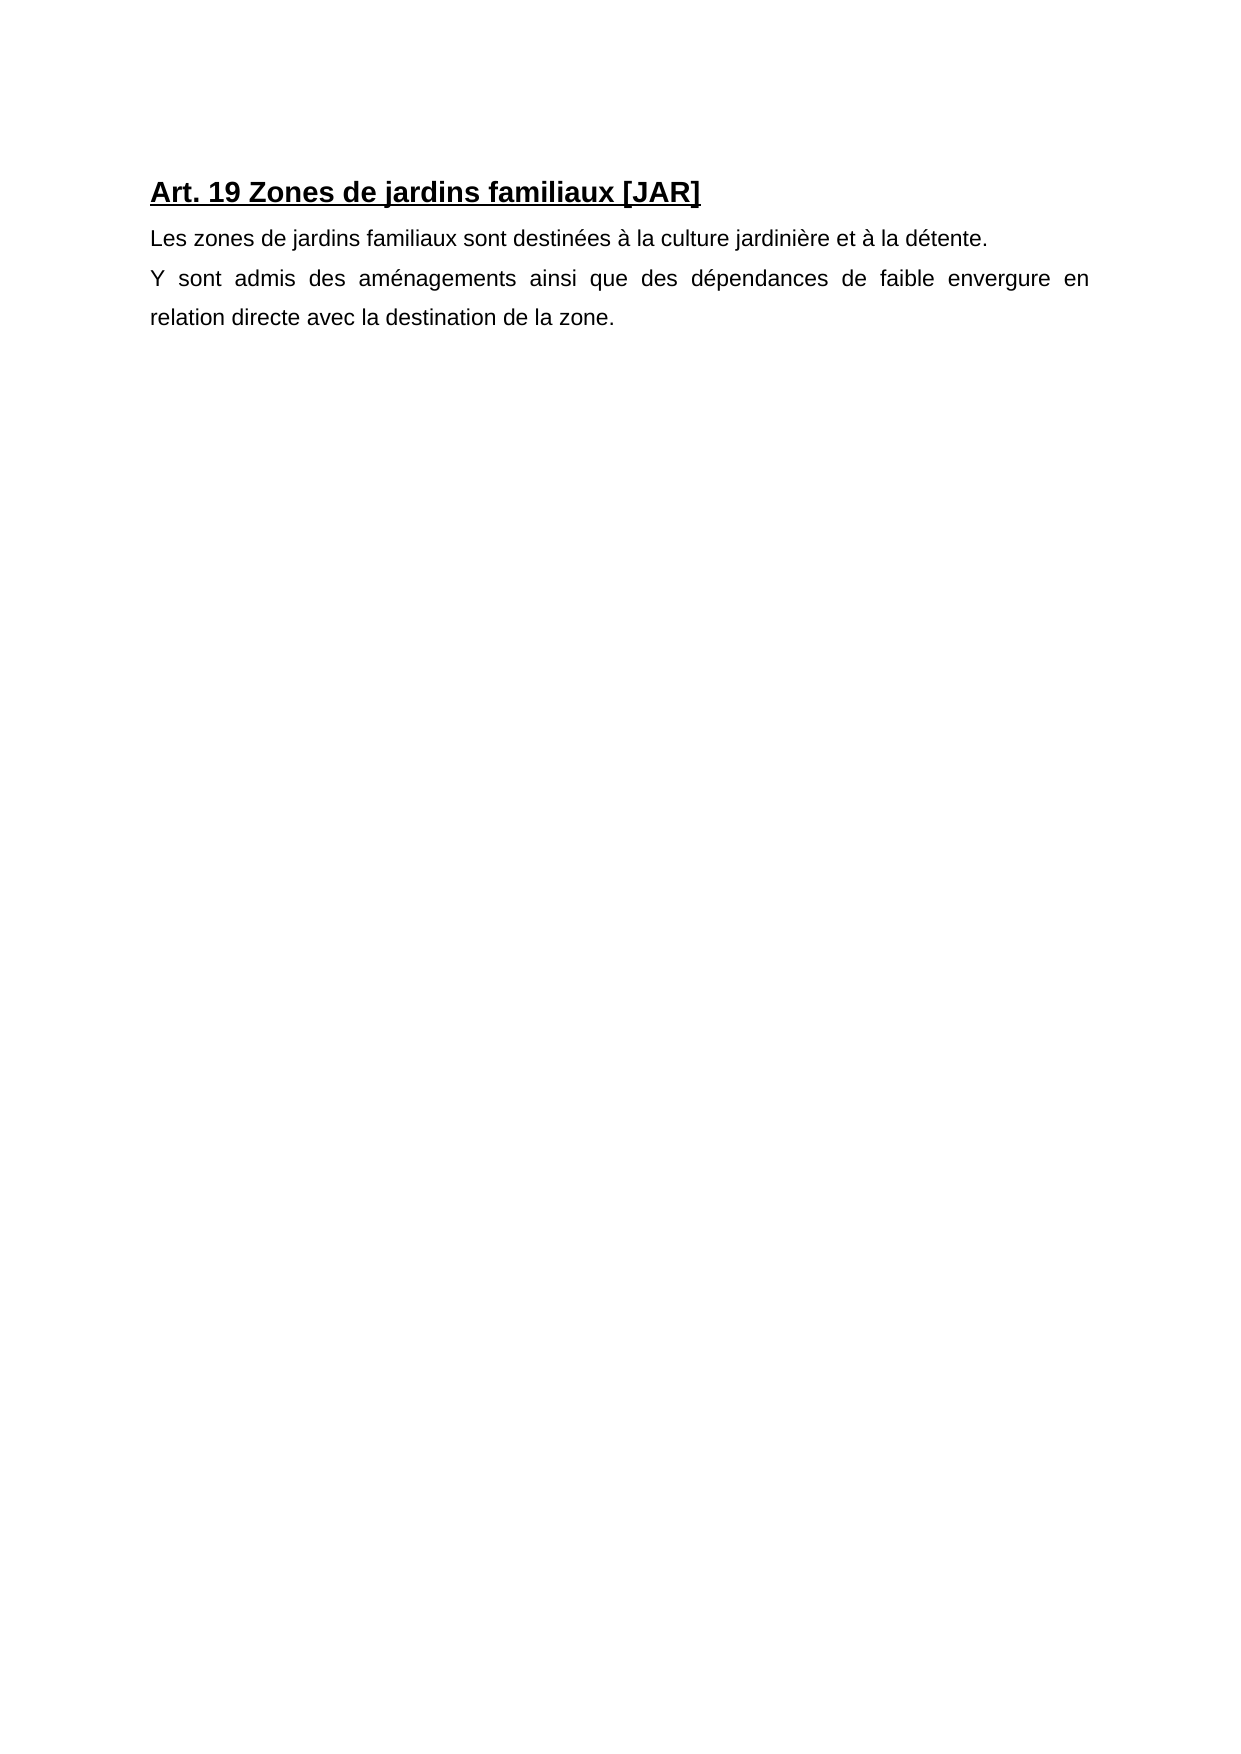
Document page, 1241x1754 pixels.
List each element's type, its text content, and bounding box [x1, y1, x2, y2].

text Y sont admis des aménagements ainsi que des dépendances de faible envergure en relation directe avec la destination de la zone. [150, 265, 1090, 331]
subtitle Art. 19 Zones de jardins familiaux [JAR] [150, 175, 1090, 208]
text Les zones de jardins familiaux sont destinées à la culture jardinière et à la détente. [150, 225, 1090, 252]
